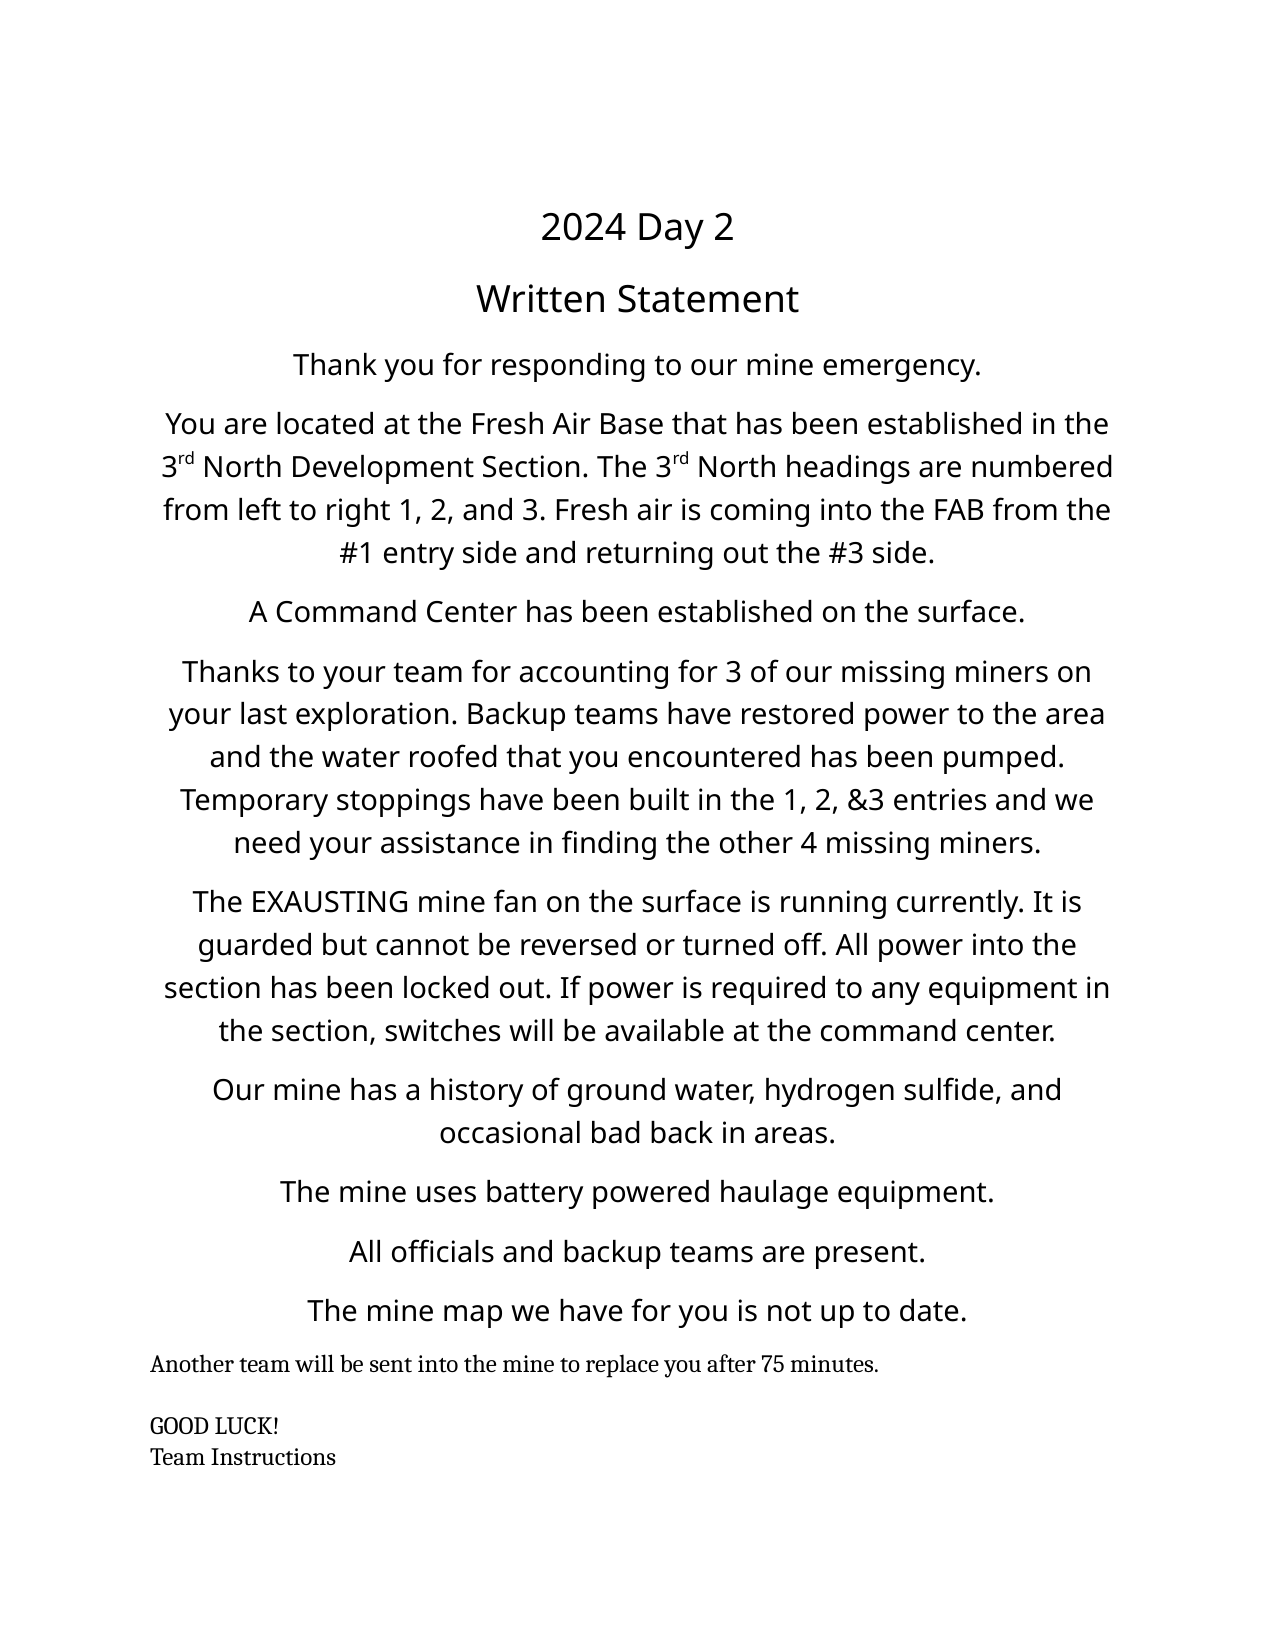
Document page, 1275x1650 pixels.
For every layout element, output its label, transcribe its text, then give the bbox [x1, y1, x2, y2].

text Another team will be sent into the mine to replace you after 75 minutes. [150, 1350, 1125, 1379]
text Written Statement [150, 272, 1125, 323]
text All officials and backup teams are present. [150, 1231, 1125, 1271]
text You are located at the Fresh Air Base that has been established in the 3rd North Development Section. The 3rd North headings are numbered from left to right 1, 2, and 3. Fresh air is coming into the FAB from the #1 entry side and returning out the #3 side. [150, 403, 1125, 572]
text A Command Center has been established on the surface. [150, 591, 1125, 631]
text GOOD LUCK! [150, 1412, 1125, 1441]
text The mine map we have for you is not up to date. [150, 1291, 1125, 1330]
text The EXAUSTING mine fan on the surface is running currently. It is guarded but cannot be reversed or turned off. All power into the section has been locked out. If power is required to any equipment in the section, switches will be available at the command center. [150, 882, 1125, 1050]
text Team Instructions [150, 1443, 1125, 1472]
text The mine uses battery powered haulage equipment. [150, 1172, 1125, 1211]
text Thanks to your team for accounting for 3 of our missing miners on your last exploration. Backup teams have restored power to the area and the water roofed that you encountered has been pumped. Temporary stoppings have been built in the 1, 2, &3 entries and we need your assistance in finding the other 4 missing miners. [150, 651, 1125, 862]
text Our mine has a history of ground water, hydrogen sulfide, and occasional bad back in areas. [150, 1069, 1125, 1152]
text Thank you for responding to our mine emergency. [150, 344, 1125, 384]
text 2024 Day 2 [150, 200, 1125, 251]
